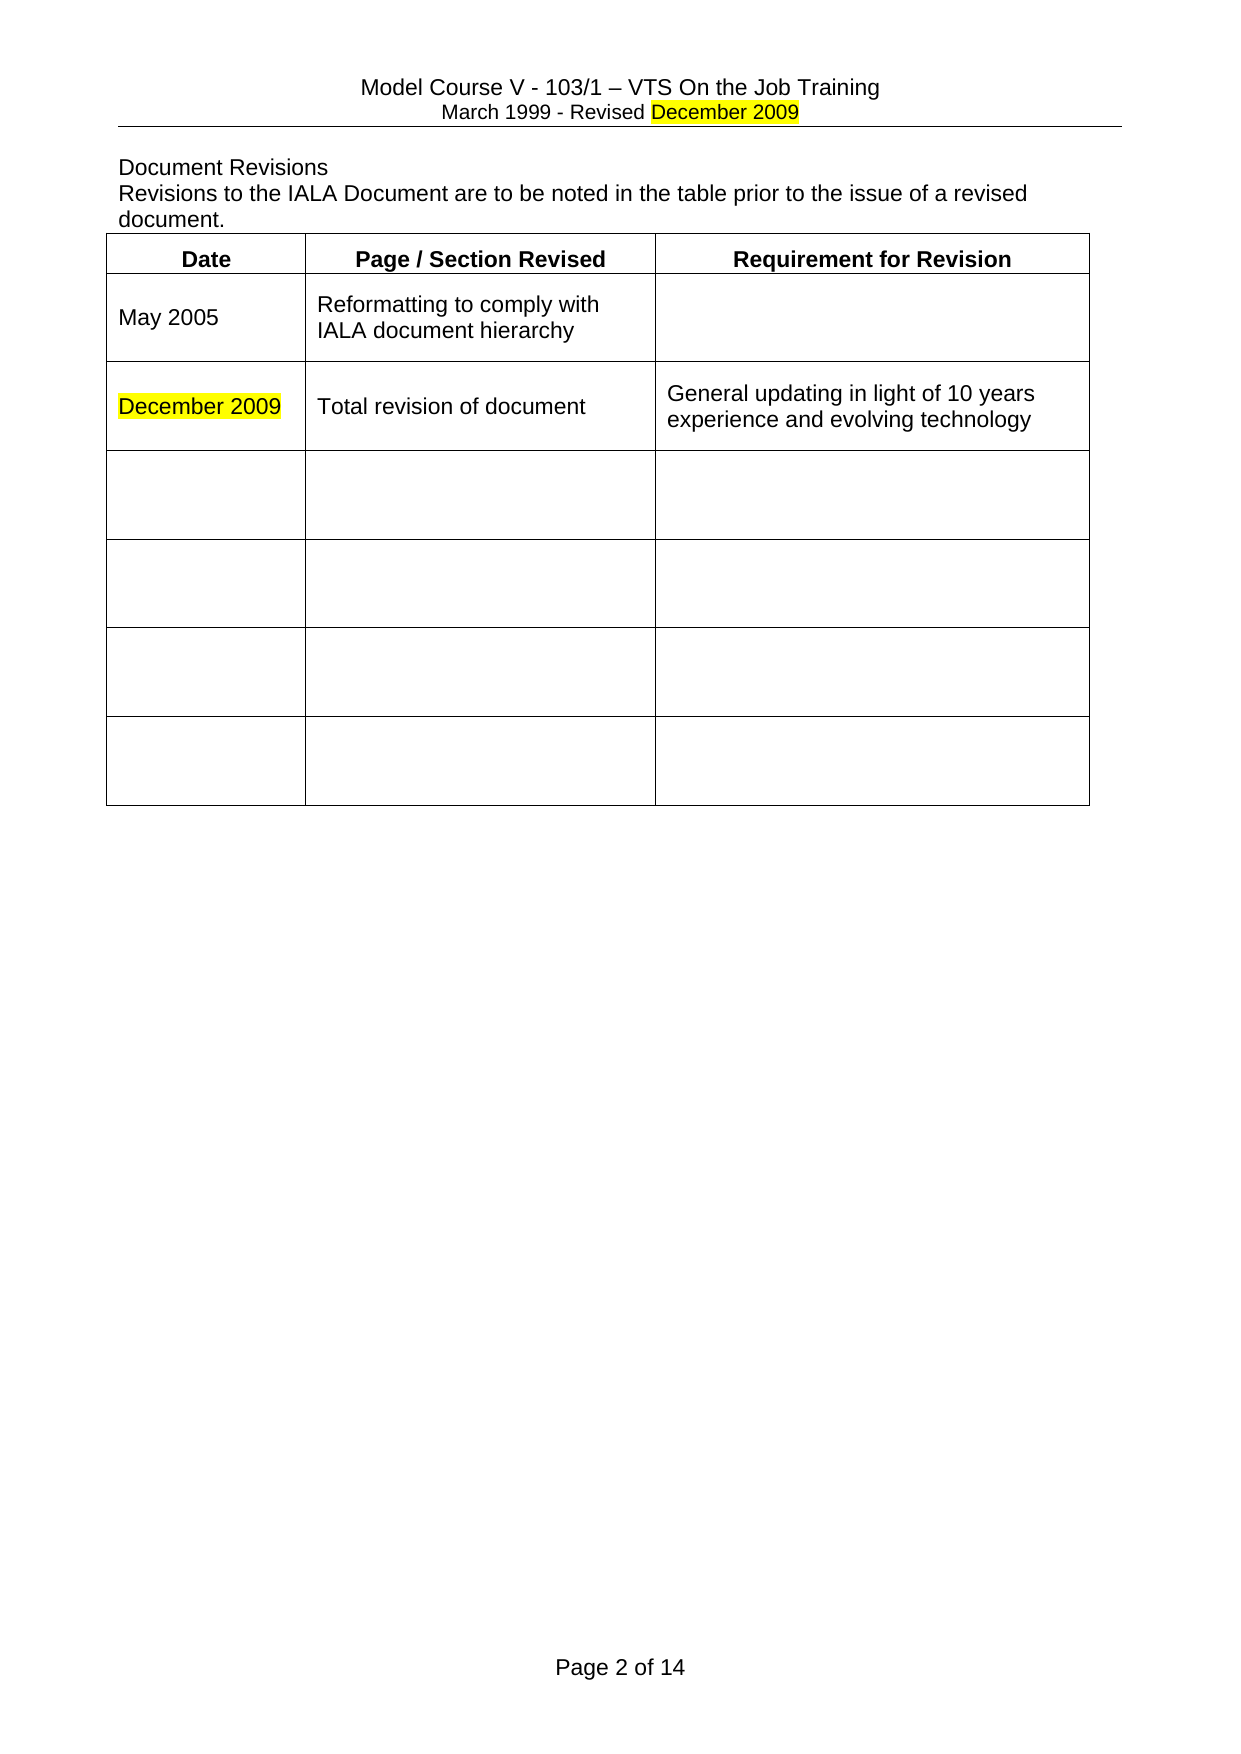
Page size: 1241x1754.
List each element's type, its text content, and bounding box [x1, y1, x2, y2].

table_cell [656, 628, 1089, 716]
table_header Date [107, 234, 305, 273]
table_cell [656, 540, 1089, 627]
table_cell [306, 628, 655, 716]
table_cell [656, 451, 1089, 538]
table_cell [306, 717, 655, 804]
table_cell [656, 717, 1089, 804]
table_header Page / Section Revised [306, 234, 655, 273]
table_cell Reformatting to comply with IALA document hierarchy [306, 274, 655, 361]
table_header Requirement for Revision [656, 234, 1089, 273]
table_cell [107, 540, 305, 627]
table_cell May 2005 [107, 274, 305, 361]
title Document Revisions [118, 154, 1122, 180]
table_cell General updating in light of 10 years experience and evolving technology [656, 362, 1089, 450]
table_cell [306, 451, 655, 538]
table_cell [107, 451, 305, 538]
table_cell [306, 540, 655, 627]
text Revisions to the IALA Document are to be noted in the table prior to the issue of a revised document. [118, 180, 1122, 233]
table_cell [107, 628, 305, 716]
table_cell [107, 717, 305, 804]
table_cell [656, 274, 1089, 361]
table_cell Total revision of document [306, 362, 655, 450]
table_cell December 2009 [107, 362, 305, 450]
